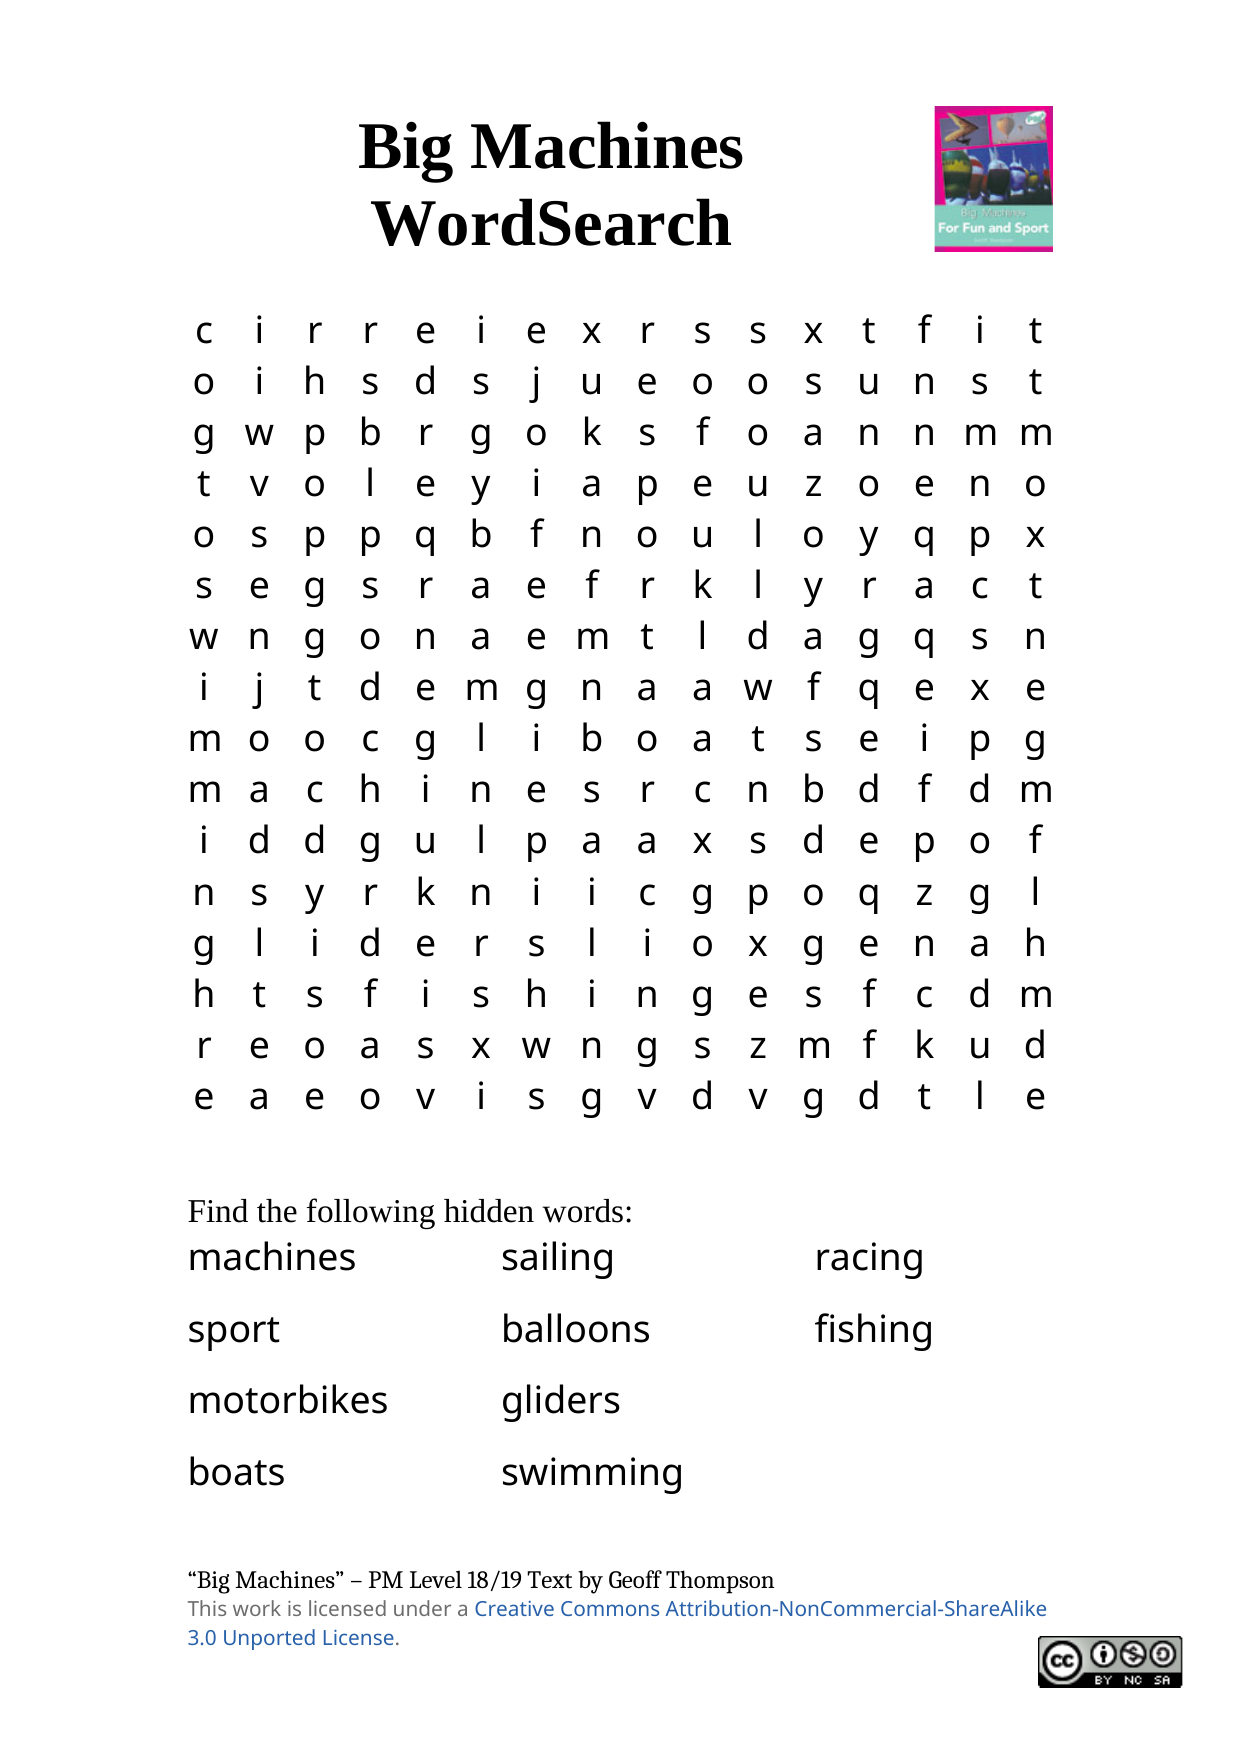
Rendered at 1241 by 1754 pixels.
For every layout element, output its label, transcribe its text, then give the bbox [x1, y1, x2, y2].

table_cell n [619, 967, 674, 1018]
table_cell a [675, 661, 730, 712]
table_cell k [398, 865, 453, 916]
table_cell a [564, 457, 619, 508]
table_cell s [509, 1069, 564, 1120]
table_cell l [342, 457, 398, 508]
table_cell w [176, 610, 231, 661]
text gliders [501, 1374, 739, 1425]
table_cell i [896, 712, 952, 763]
table_cell r [619, 559, 674, 610]
table_cell i [231, 355, 287, 406]
table_cell g [1008, 712, 1063, 763]
table_cell o [287, 1018, 342, 1069]
table_header t [841, 304, 896, 354]
table_cell b [564, 712, 619, 763]
table_cell s [342, 355, 398, 406]
table_cell f [342, 967, 398, 1018]
table_cell g [564, 1069, 619, 1120]
table_cell v [398, 1069, 453, 1120]
table_cell e [896, 457, 952, 508]
table_cell n [730, 763, 786, 814]
table_cell l [564, 916, 619, 967]
table_cell n [176, 865, 231, 916]
table_cell o [730, 355, 786, 406]
table_cell v [231, 457, 287, 508]
table_cell e [287, 1069, 342, 1120]
table_cell e [176, 1069, 231, 1120]
text sport [187, 1302, 426, 1353]
table_cell p [342, 508, 398, 559]
table_cell i [509, 712, 564, 763]
table_cell s [231, 508, 287, 559]
table_cell r [841, 559, 896, 610]
table_cell x [675, 814, 730, 865]
table_cell n [564, 508, 619, 559]
text sailing [501, 1230, 739, 1281]
table_cell e [231, 1018, 287, 1069]
table_cell s [287, 967, 342, 1018]
table_cell o [619, 712, 674, 763]
table_cell n [896, 406, 952, 457]
table_cell m [1008, 967, 1063, 1018]
table_cell m [453, 661, 508, 712]
table_cell n [896, 355, 952, 406]
table_cell c [342, 712, 398, 763]
table_cell r [176, 1018, 231, 1069]
table_cell a [619, 661, 674, 712]
table_cell r [398, 559, 453, 610]
table_cell o [287, 457, 342, 508]
table_cell i [509, 457, 564, 508]
table_cell h [1008, 916, 1063, 967]
table_header r [287, 304, 342, 354]
table_cell n [453, 865, 508, 916]
table_cell h [342, 763, 398, 814]
table_cell g [675, 967, 730, 1018]
table_cell y [453, 457, 508, 508]
table_cell o [786, 865, 841, 916]
table_cell j [231, 661, 287, 712]
text Find the following hidden words: [187, 1192, 1053, 1230]
table_cell w [730, 661, 786, 712]
table_cell y [786, 559, 841, 610]
table_cell u [952, 1018, 1007, 1069]
table_cell g [176, 916, 231, 967]
table_cell i [287, 916, 342, 967]
table_cell e [509, 559, 564, 610]
table_cell n [564, 1018, 619, 1069]
table_cell h [509, 967, 564, 1018]
table_cell d [342, 916, 398, 967]
table_cell a [786, 406, 841, 457]
table_cell s [675, 1018, 730, 1069]
table_cell e [509, 610, 564, 661]
table_cell d [287, 814, 342, 865]
table_cell d [730, 610, 786, 661]
table_cell a [786, 610, 841, 661]
table_cell o [619, 508, 674, 559]
table_cell t [176, 457, 231, 508]
table_cell o [675, 916, 730, 967]
table_header c [176, 304, 231, 354]
table_cell e [231, 559, 287, 610]
table_header r [619, 304, 674, 354]
table_cell t [619, 610, 674, 661]
table_cell e [509, 763, 564, 814]
table_cell s [453, 967, 508, 1018]
text motorbikes [187, 1374, 426, 1425]
table_cell a [896, 559, 952, 610]
table_cell g [398, 712, 453, 763]
table_cell l [453, 712, 508, 763]
table_cell h [287, 355, 342, 406]
table_cell d [952, 763, 1007, 814]
table_cell s [730, 814, 786, 865]
table_cell o [1008, 457, 1063, 508]
table_cell s [952, 355, 1007, 406]
table_cell n [453, 763, 508, 814]
table_cell f [841, 1018, 896, 1069]
table_cell s [786, 712, 841, 763]
table_cell m [1008, 763, 1063, 814]
table_cell u [564, 355, 619, 406]
table_cell b [342, 406, 398, 457]
table_cell p [952, 508, 1007, 559]
table_cell h [176, 967, 231, 1018]
table_cell t [730, 712, 786, 763]
table_cell g [453, 406, 508, 457]
table_cell d [398, 355, 453, 406]
table_header e [509, 304, 564, 354]
picture [1038, 1636, 1183, 1688]
table_cell e [619, 355, 674, 406]
table_cell y [287, 865, 342, 916]
table_cell d [952, 967, 1007, 1018]
table_cell g [841, 610, 896, 661]
table_cell o [176, 508, 231, 559]
table_cell f [675, 406, 730, 457]
table_cell w [509, 1018, 564, 1069]
table_cell p [730, 865, 786, 916]
table_cell l [1008, 865, 1063, 916]
table_cell o [786, 508, 841, 559]
table_cell i [509, 865, 564, 916]
text boats [187, 1446, 426, 1497]
table_cell e [841, 916, 896, 967]
table_cell q [841, 661, 896, 712]
table_header i [952, 304, 1007, 354]
table_cell z [896, 865, 952, 916]
table_header r [342, 304, 398, 354]
table_cell m [786, 1018, 841, 1069]
text racing [814, 1230, 1053, 1281]
table_cell l [952, 1069, 1007, 1120]
table_cell i [398, 763, 453, 814]
text balloons [501, 1302, 739, 1353]
table_cell k [896, 1018, 952, 1069]
table_header i [453, 304, 508, 354]
table_cell e [841, 814, 896, 865]
table_cell m [564, 610, 619, 661]
table_cell q [896, 610, 952, 661]
table_cell a [453, 559, 508, 610]
table_cell o [730, 406, 786, 457]
table_cell c [952, 559, 1007, 610]
table_cell c [896, 967, 952, 1018]
table_cell i [176, 814, 231, 865]
table_cell g [619, 1018, 674, 1069]
table_header i [231, 304, 287, 354]
table_cell e [896, 661, 952, 712]
table_cell s [176, 559, 231, 610]
table_cell r [342, 865, 398, 916]
table_cell o [287, 712, 342, 763]
table_cell p [952, 712, 1007, 763]
table_cell u [675, 508, 730, 559]
table_cell t [231, 967, 287, 1018]
text fishing [814, 1302, 1053, 1353]
table_cell s [786, 967, 841, 1018]
table_header x [564, 304, 619, 354]
table_cell i [176, 661, 231, 712]
table_cell f [841, 967, 896, 1018]
table_cell s [786, 355, 841, 406]
table_cell g [952, 865, 1007, 916]
table_cell a [675, 712, 730, 763]
table_cell z [786, 457, 841, 508]
table_cell l [453, 814, 508, 865]
table_cell n [1008, 610, 1063, 661]
table_cell i [398, 967, 453, 1018]
table_cell g [287, 610, 342, 661]
table_cell b [786, 763, 841, 814]
table_cell m [952, 406, 1007, 457]
table_cell g [509, 661, 564, 712]
table_cell n [952, 457, 1007, 508]
table_cell c [287, 763, 342, 814]
table_cell c [619, 865, 674, 916]
table_cell n [564, 661, 619, 712]
table_cell x [1008, 508, 1063, 559]
table_cell a [231, 1069, 287, 1120]
table_cell o [509, 406, 564, 457]
table_header s [730, 304, 786, 354]
table_cell i [564, 865, 619, 916]
table_cell q [398, 508, 453, 559]
table_cell g [675, 865, 730, 916]
table_cell a [453, 610, 508, 661]
table_cell o [675, 355, 730, 406]
table_cell d [342, 661, 398, 712]
table_cell p [896, 814, 952, 865]
table_cell y [841, 508, 896, 559]
table_cell p [509, 814, 564, 865]
table_cell p [287, 508, 342, 559]
table_cell e [675, 457, 730, 508]
table_cell d [675, 1069, 730, 1120]
table_cell v [619, 1069, 674, 1120]
table_cell n [841, 406, 896, 457]
table_cell e [398, 457, 453, 508]
table_cell s [952, 610, 1007, 661]
table_cell e [398, 916, 453, 967]
table_cell g [176, 406, 231, 457]
table_cell x [952, 661, 1007, 712]
table_cell n [896, 916, 952, 967]
table_cell k [675, 559, 730, 610]
table_cell u [398, 814, 453, 865]
table_cell x [730, 916, 786, 967]
table_cell l [675, 610, 730, 661]
table_cell f [896, 763, 952, 814]
table_cell i [564, 967, 619, 1018]
table_cell s [231, 865, 287, 916]
table_cell r [453, 916, 508, 967]
table_cell e [1008, 1069, 1063, 1120]
table_cell d [841, 1069, 896, 1120]
table_cell f [1008, 814, 1063, 865]
table_cell l [730, 559, 786, 610]
table_cell s [342, 559, 398, 610]
table_cell j [509, 355, 564, 406]
table_cell e [1008, 661, 1063, 712]
table_cell l [730, 508, 786, 559]
table_cell w [231, 406, 287, 457]
table_header x [786, 304, 841, 354]
table_cell c [675, 763, 730, 814]
table_cell u [730, 457, 786, 508]
table_cell m [1008, 406, 1063, 457]
table_cell m [176, 763, 231, 814]
table_cell t [1008, 559, 1063, 610]
table_header f [896, 304, 952, 354]
table_cell o [176, 355, 231, 406]
table_cell o [342, 1069, 398, 1120]
text machines [187, 1230, 426, 1281]
table_cell a [231, 763, 287, 814]
table_cell o [841, 457, 896, 508]
table_cell s [398, 1018, 453, 1069]
table_cell e [730, 967, 786, 1018]
table_cell g [287, 559, 342, 610]
table_cell b [453, 508, 508, 559]
table_cell t [287, 661, 342, 712]
table_header s [675, 304, 730, 354]
table_cell o [952, 814, 1007, 865]
table_header t [1008, 304, 1063, 354]
table_cell p [619, 457, 674, 508]
table_cell x [453, 1018, 508, 1069]
table_cell t [896, 1069, 952, 1120]
table_cell f [509, 508, 564, 559]
table_header e [398, 304, 453, 354]
table_cell s [453, 355, 508, 406]
table_cell q [896, 508, 952, 559]
table_cell g [786, 916, 841, 967]
table_cell z [730, 1018, 786, 1069]
table_cell f [786, 661, 841, 712]
table_cell i [453, 1069, 508, 1120]
table_cell o [342, 610, 398, 661]
table_cell a [342, 1018, 398, 1069]
table_cell i [619, 916, 674, 967]
table_cell r [619, 763, 674, 814]
table_cell o [231, 712, 287, 763]
table_cell e [841, 712, 896, 763]
table_cell q [841, 865, 896, 916]
table_cell u [841, 355, 896, 406]
table_cell e [398, 661, 453, 712]
table_cell n [398, 610, 453, 661]
table_cell f [564, 559, 619, 610]
table_cell a [564, 814, 619, 865]
table_cell d [231, 814, 287, 865]
text Big Machines WordSearch [187, 106, 1053, 260]
table_cell r [398, 406, 453, 457]
table_cell d [841, 763, 896, 814]
picture [934, 106, 1053, 252]
table_cell m [176, 712, 231, 763]
table_cell d [1008, 1018, 1063, 1069]
table_cell p [287, 406, 342, 457]
table_cell k [564, 406, 619, 457]
table_cell s [564, 763, 619, 814]
table_cell g [786, 1069, 841, 1120]
table_cell g [342, 814, 398, 865]
table_cell s [619, 406, 674, 457]
table_cell a [619, 814, 674, 865]
table_cell v [730, 1069, 786, 1120]
text swimming [501, 1446, 739, 1497]
table_cell a [952, 916, 1007, 967]
table_cell n [231, 610, 287, 661]
table_cell t [1008, 355, 1063, 406]
table_cell l [231, 916, 287, 967]
table_cell s [509, 916, 564, 967]
table_cell d [786, 814, 841, 865]
